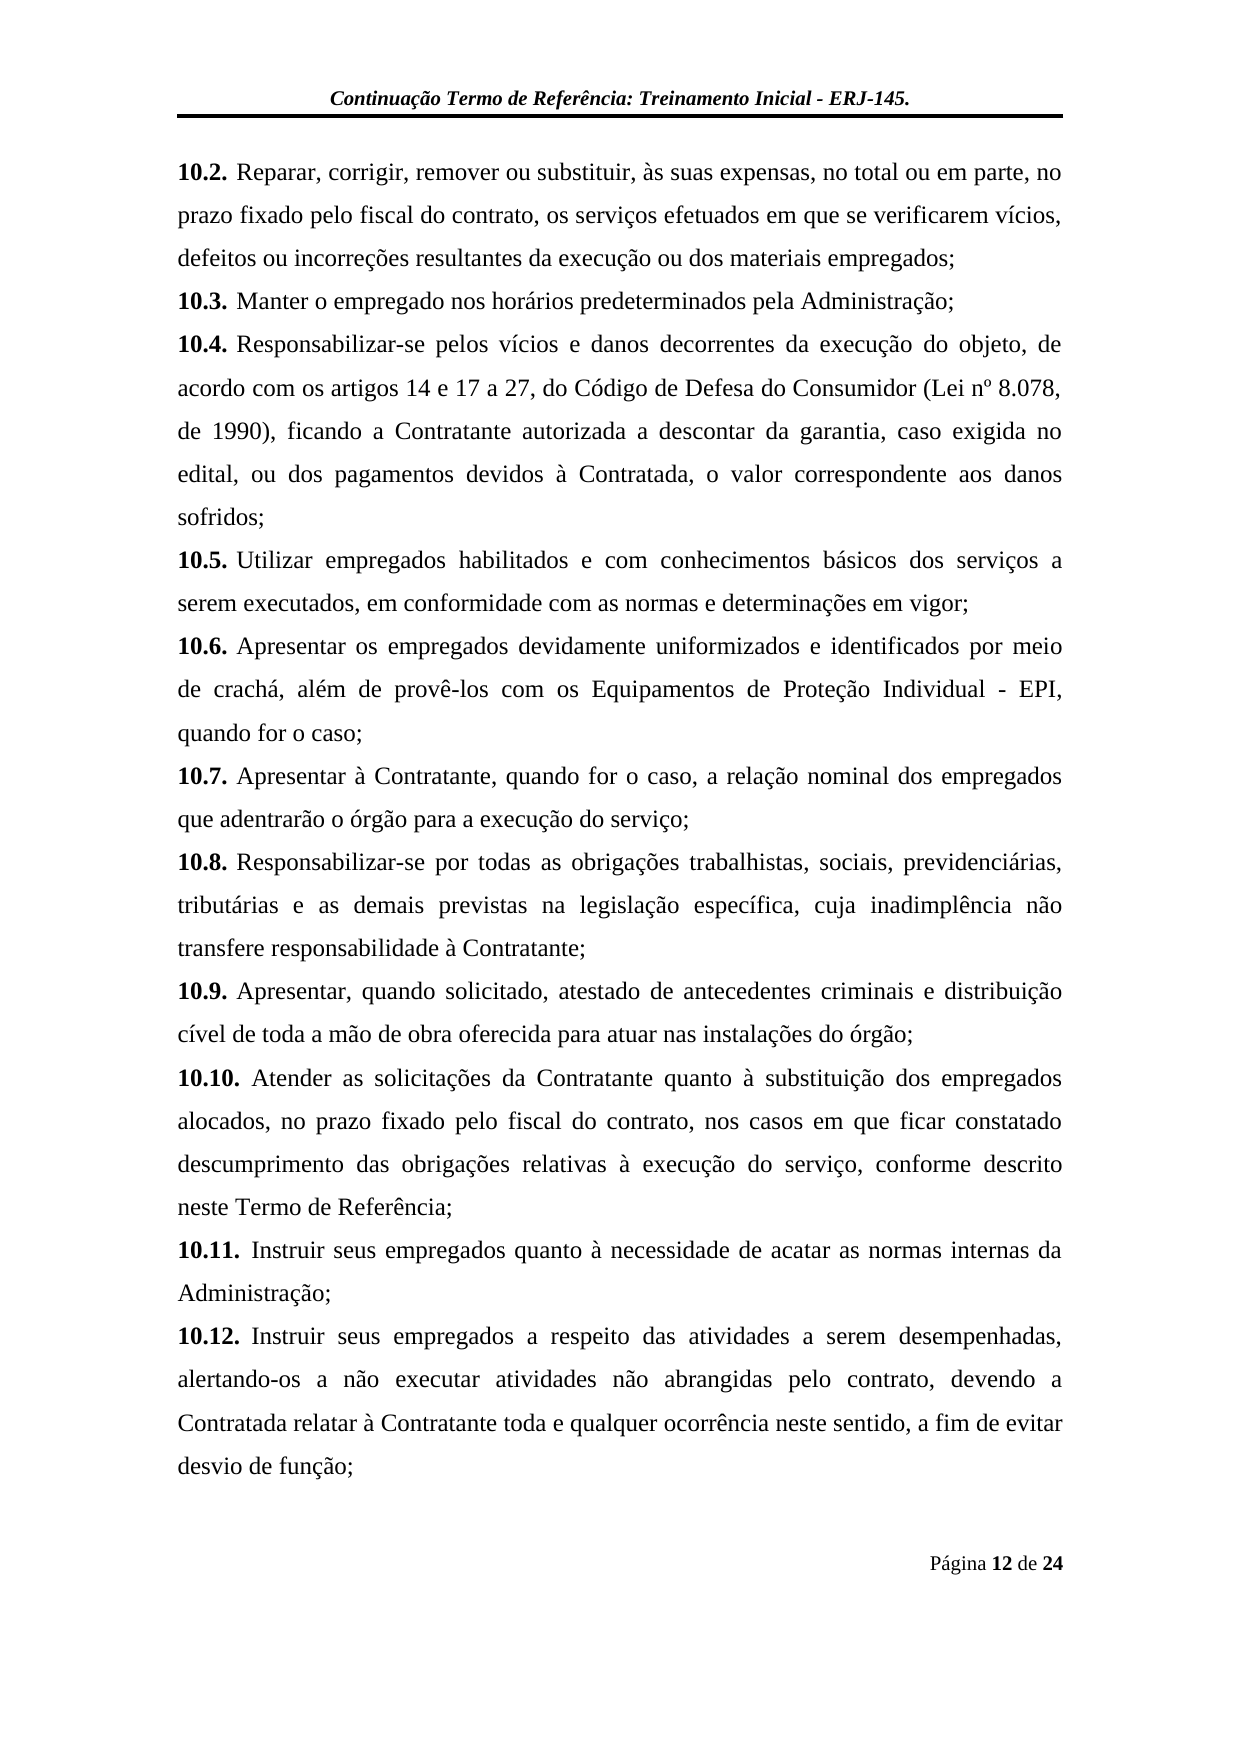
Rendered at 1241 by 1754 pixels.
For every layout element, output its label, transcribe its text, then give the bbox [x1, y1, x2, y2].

list Apresentar à Contratante, quando for o caso, a relação nominal dos empregados que adentrarão o órgão para a execução do serviço; [177, 761, 1063, 833]
list Manter o empregado nos horários predeterminados pela Administração; [177, 286, 1063, 315]
list Atender as solicitações da Contratante quanto à substituição dos empregados alocados, no prazo fixado pelo fiscal do contrato, nos casos em que ficar constatado descumprimento das obrigações relativas à execução do serviço, conforme descrito neste Termo de Referência; [177, 1063, 1063, 1221]
list Instruir seus empregados quanto à necessidade de acatar as normas internas da Administração; [177, 1235, 1063, 1307]
list Responsabilizar-se pelos vícios e danos decorrentes da execução do objeto, de acordo com os artigos 14 e 27, do Código de Defesa do Consumidor (Lei nº 8.078, de 1990), ficando a Contratante autorizada a descontar da garantia, caso exigida no edital, ou dos pagamentos devidos à Contratada, o valor correspondente aos danos sofridos; [177, 329, 1063, 531]
list Responsabilizar-se por todas as obrigações trabalhistas, sociais, previdenciárias, tributárias e as demais previstas na legislação específica, cuja inadimplência não transfere responsabilidade à Contratante; [177, 847, 1063, 962]
list Utilizar empregados habilitados e com conhecimentos básicos dos serviços a serem executados, em conformidade com as normas e determinações em vigor; [177, 545, 1063, 617]
list Apresentar, quando solicitado, atestado de antecedentes criminais e distribuição cível de toda a mão de obra oferecida para atuar nas instalações do órgão; [177, 976, 1063, 1048]
list Reparar, corrigir, remover ou substituir, às suas expensas, no total ou em parte, no prazo fixado pelo fiscal do contrato, os serviços efetuados em que se verificarem vícios, defeitos ou incorreções resultantes da execução ou dos materiais empregados; [177, 157, 1063, 272]
list Instruir seus empregados a respeito das atividades a serem desempenhadas, alertando-os a não executar atividades não abrangidas pelo contrato, devendo a Contratada relatar à Contratante toda e qualquer ocorrência neste sentido, a fim de evitar desvio de função; [177, 1321, 1063, 1479]
list Apresentar os empregados devidamente uniformizados e identificados por meio de crachá, além de provê-los com os Equipamentos de Proteção Individual - EPI, quando for o caso; [177, 631, 1063, 746]
